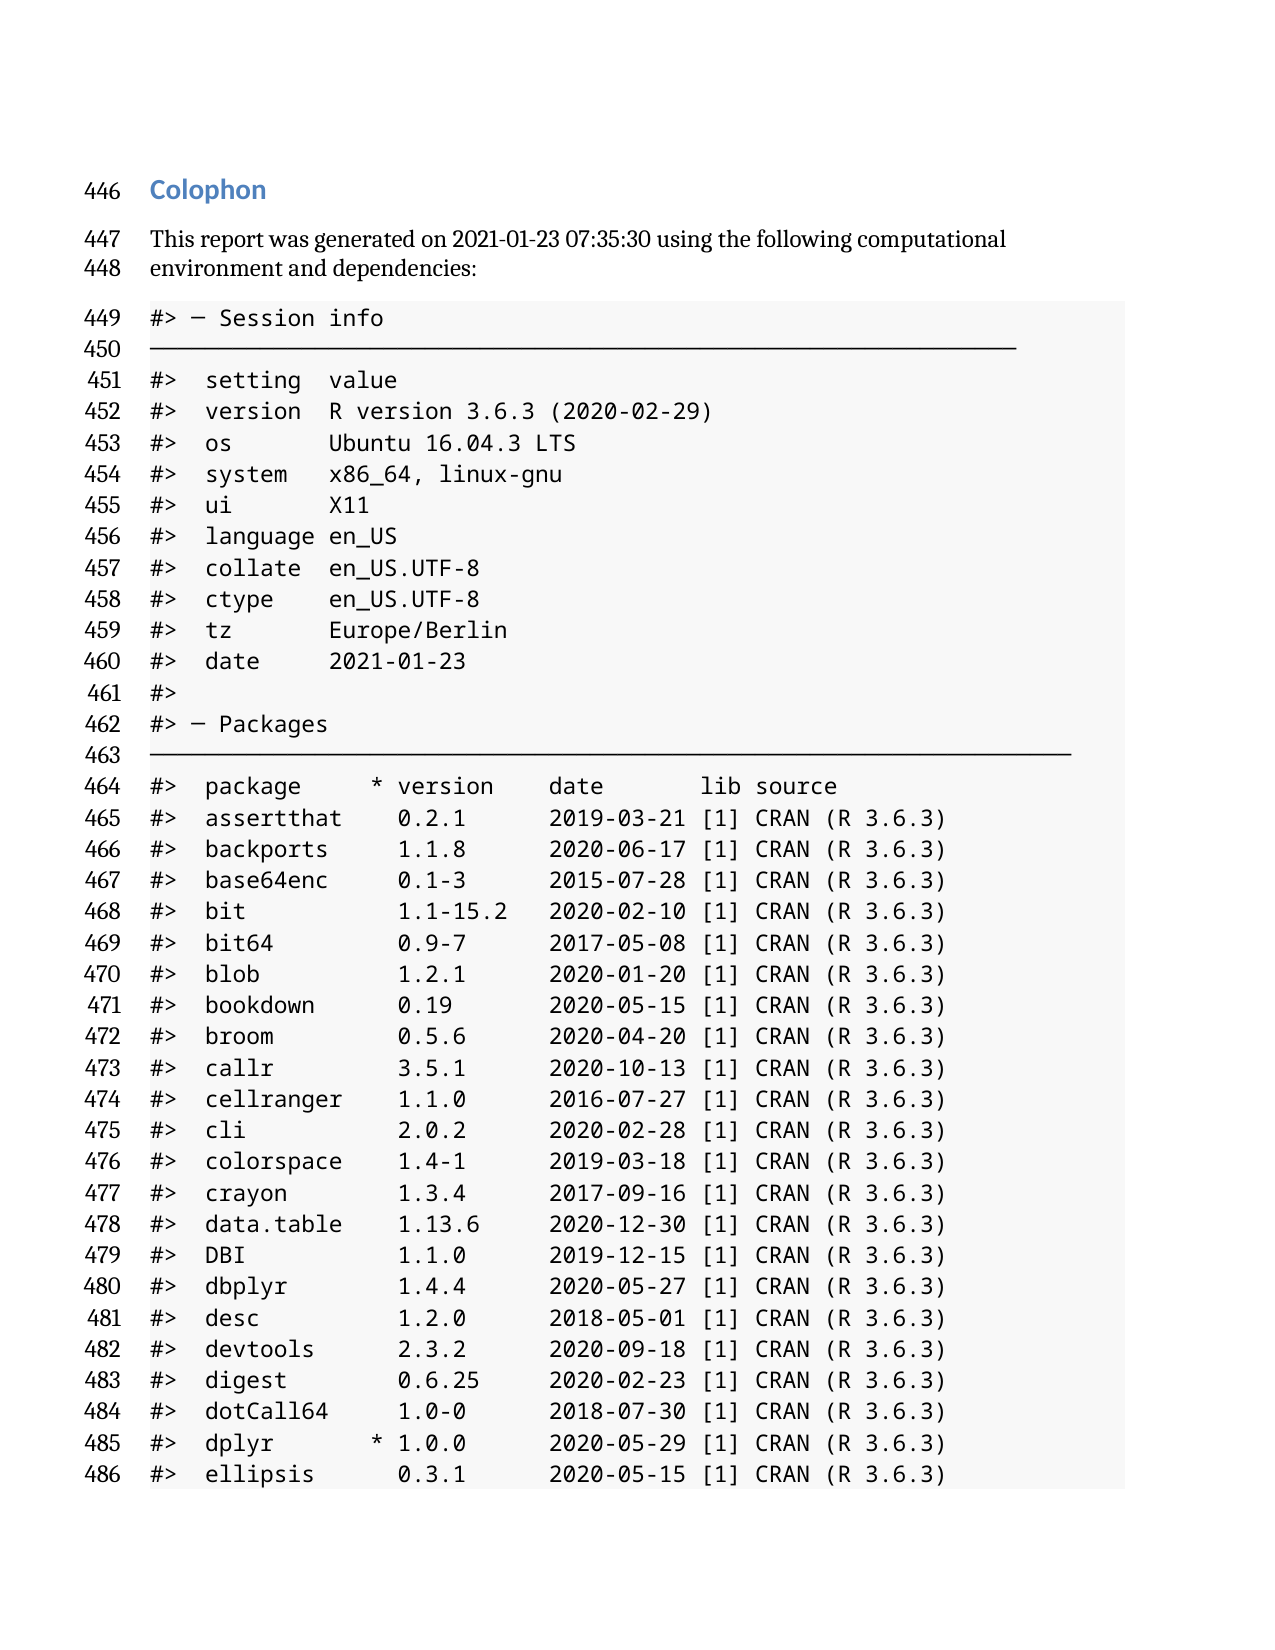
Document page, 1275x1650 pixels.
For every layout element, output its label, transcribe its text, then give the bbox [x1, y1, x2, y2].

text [150, 301, 1125, 1489]
text This report was generated on 2021-01-23 07:35:30 using the following computational environment and dependencies: [150, 225, 1125, 283]
subtitle Colophon [150, 171, 1125, 206]
